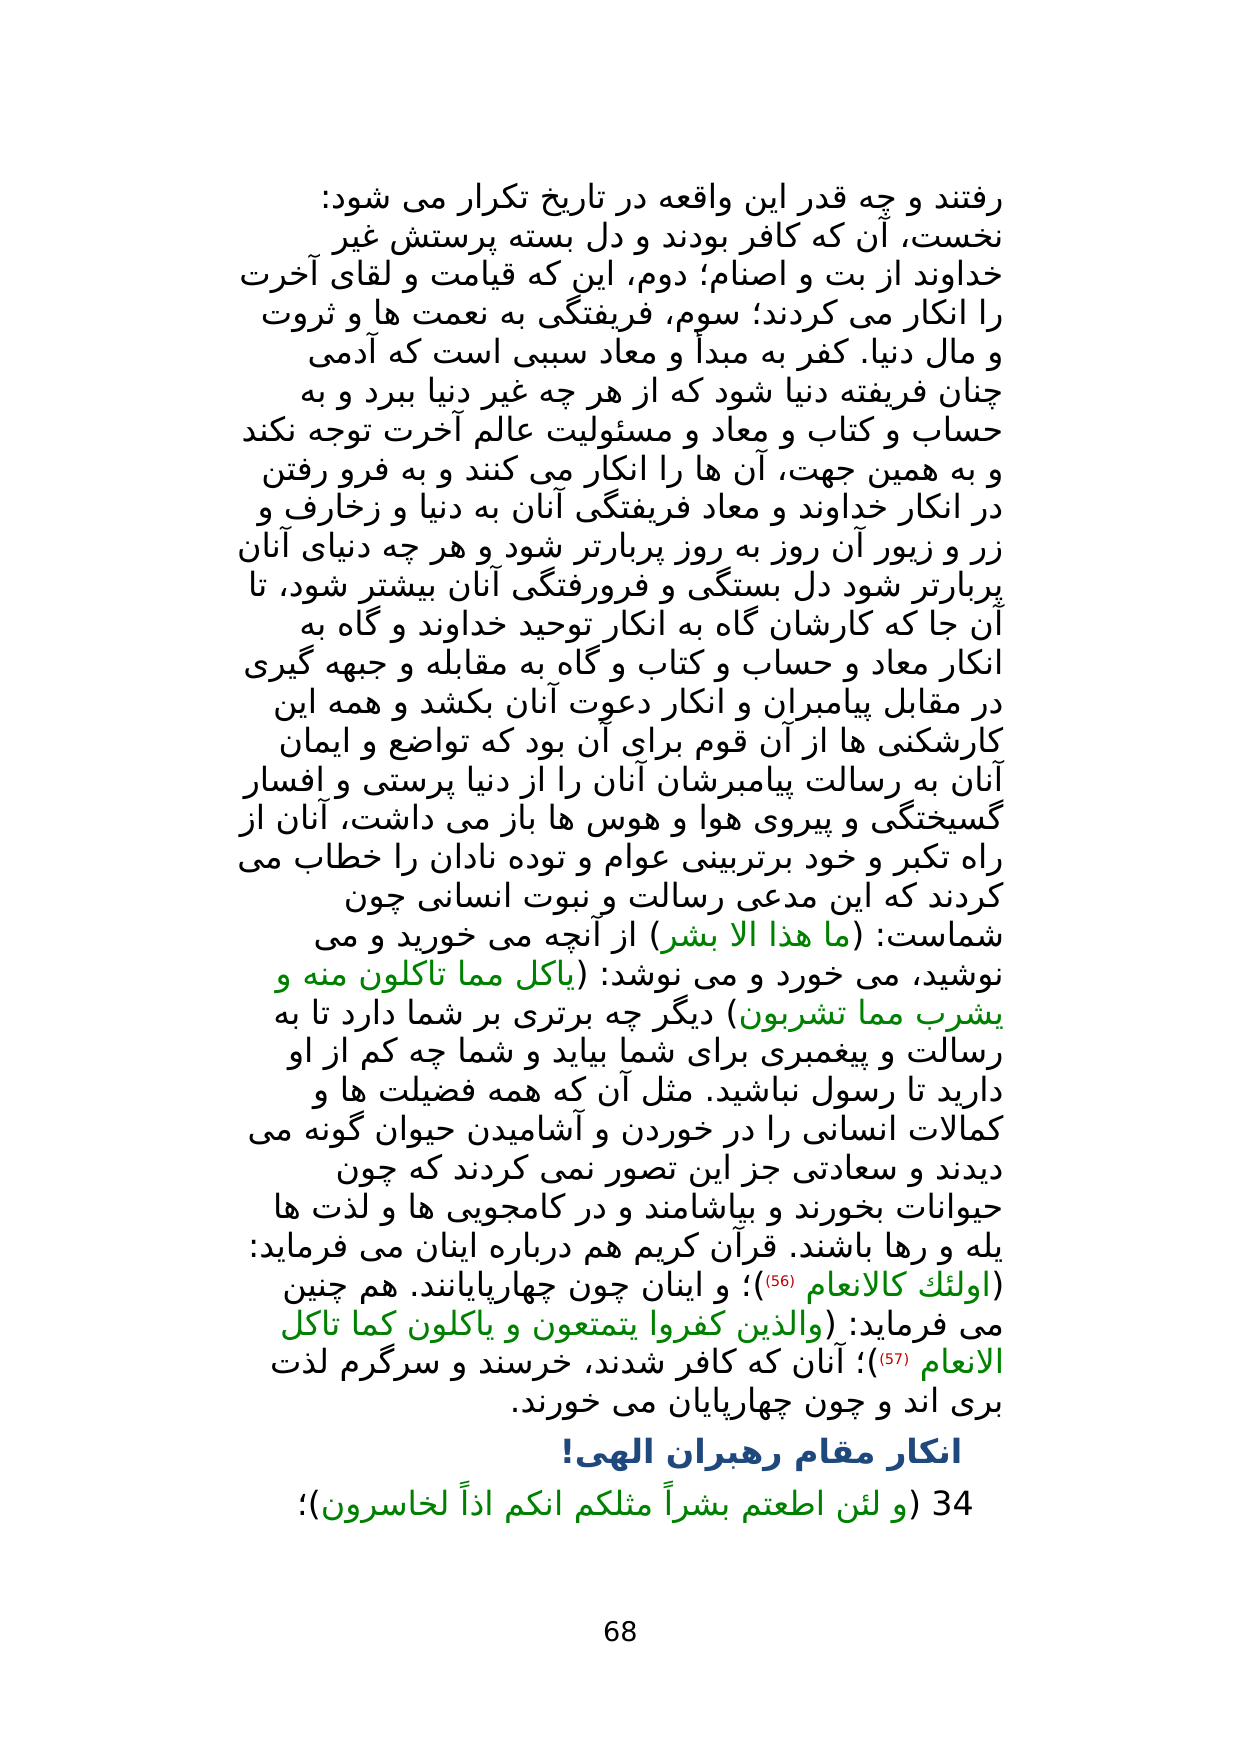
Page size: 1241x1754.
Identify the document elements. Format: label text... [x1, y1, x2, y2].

subtitle انكار مقام رهبران الهى! [236, 1433, 1004, 1472]
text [236, 177, 1004, 1421]
text 34 (و لئن اطعتم بشراً مثلكم انكم اذاً لخاسرون)؛ [236, 1484, 1004, 1523]
